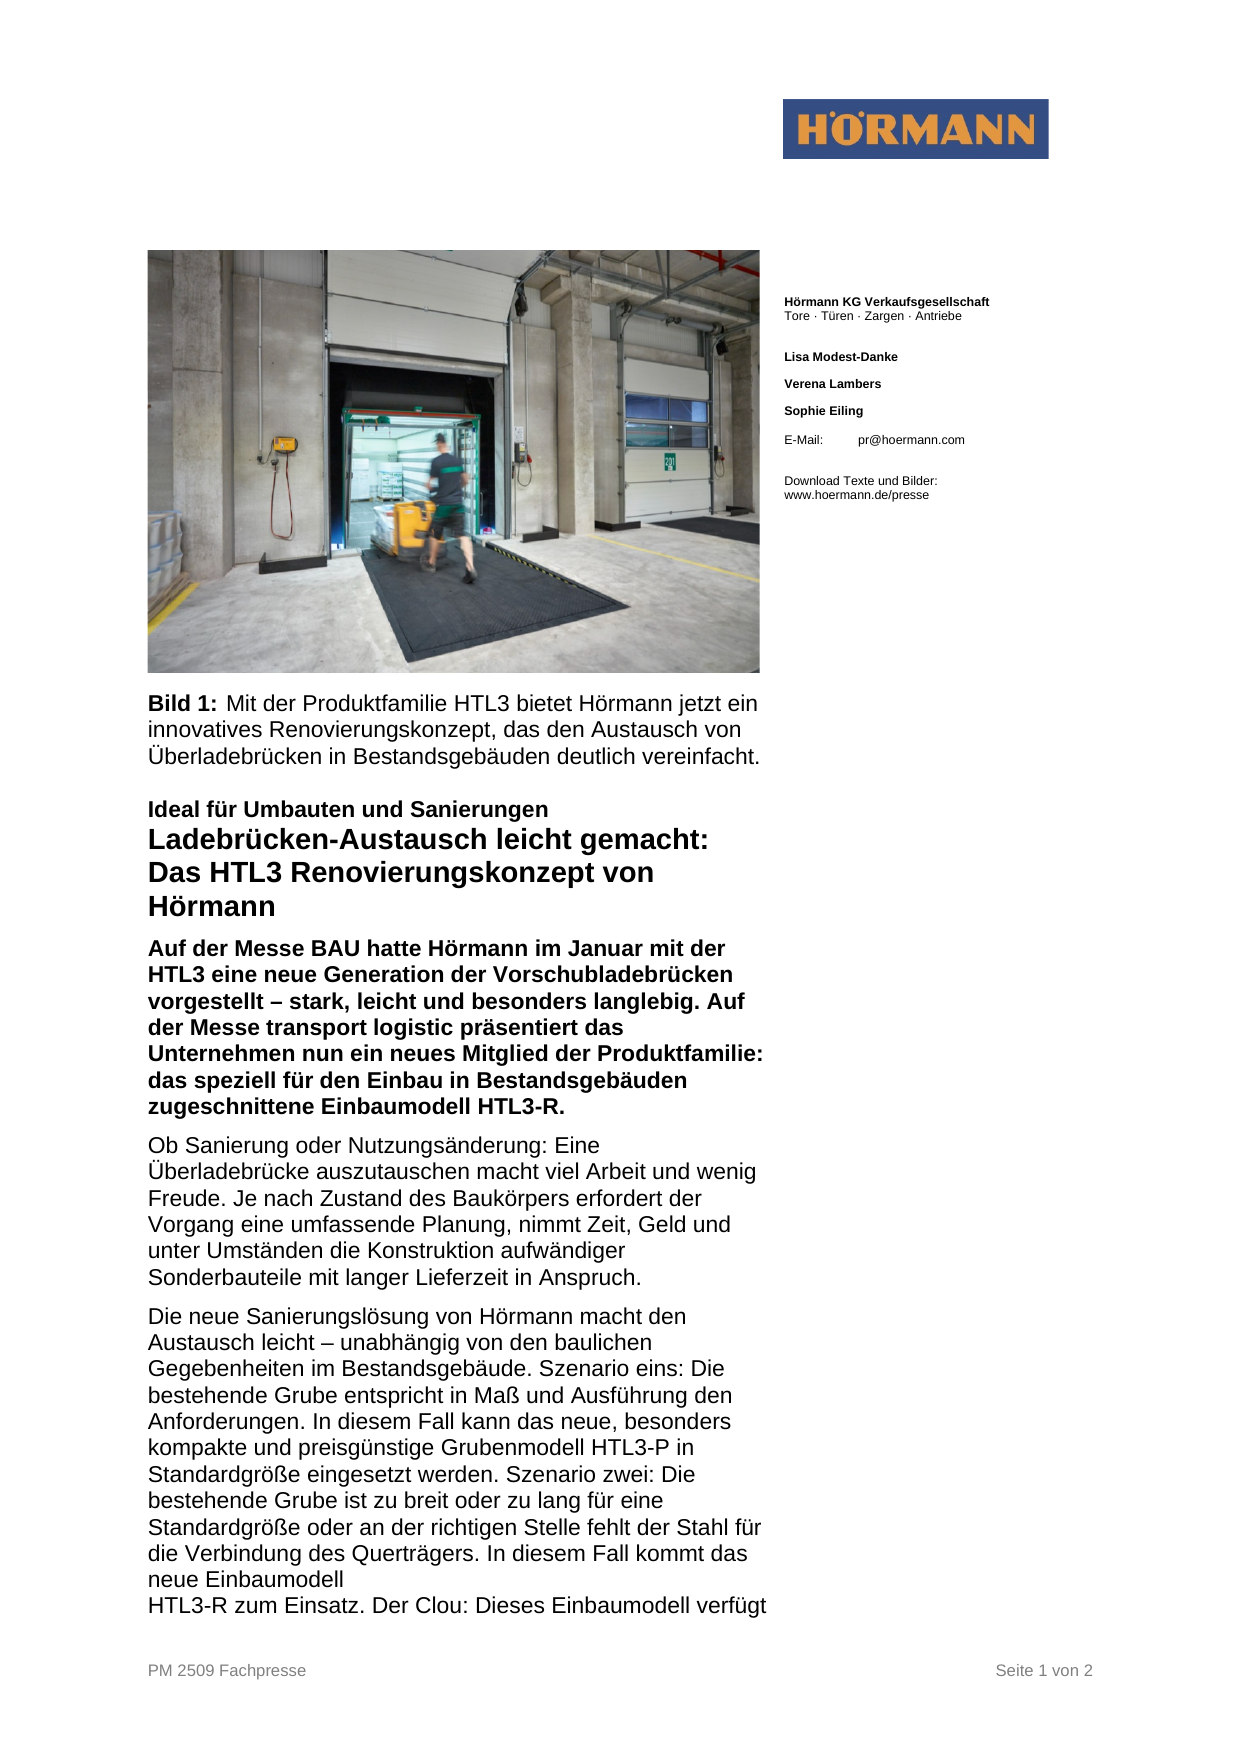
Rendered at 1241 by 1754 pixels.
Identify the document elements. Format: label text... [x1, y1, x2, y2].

text Ob Sanierung oder Nutzungsänderung: Eine Überladebrücke auszutauschen macht viel Arbeit und wenig Freude. Je nach Zustand des Baukörpers erfordert der Vorgang eine umfassende Planung, nimmt Zeit, Geld und unter Umständen die Konstruktion aufwändiger Sonderbauteile mit langer Lieferzeit in Anspruch. [148, 1132, 768, 1290]
text Auf der Messe BAU hatte Hörmann im Januar mit der HTL3 eine neue Generation der Vorschubladebrücken vorgestellt – stark, leicht und besonders langlebig. Auf der Messe transport logistic präsentiert das Unternehmen nun ein neues Mitglied der Produktfamilie: das speziell für den Einbau in Bestandsgebäuden zugeschnittene Einbaumodell HTL3-R. [148, 935, 768, 1119]
text Bild 1: Mit der Produktfamilie HTL3 bietet Hörmann jetzt ein innovatives Renovierungskonzept, das den Austausch von Überladebrücken in Bestandsgebäuden deutlich vereinfacht. [148, 690, 766, 769]
picture [783, 99, 1049, 159]
picture [147, 250, 760, 673]
text Ideal für Umbauten und Sanierungen Ladebrücken-Austausch leicht gemacht: Das HTL3 Renovierungskonzept von Hörmann [148, 796, 766, 922]
